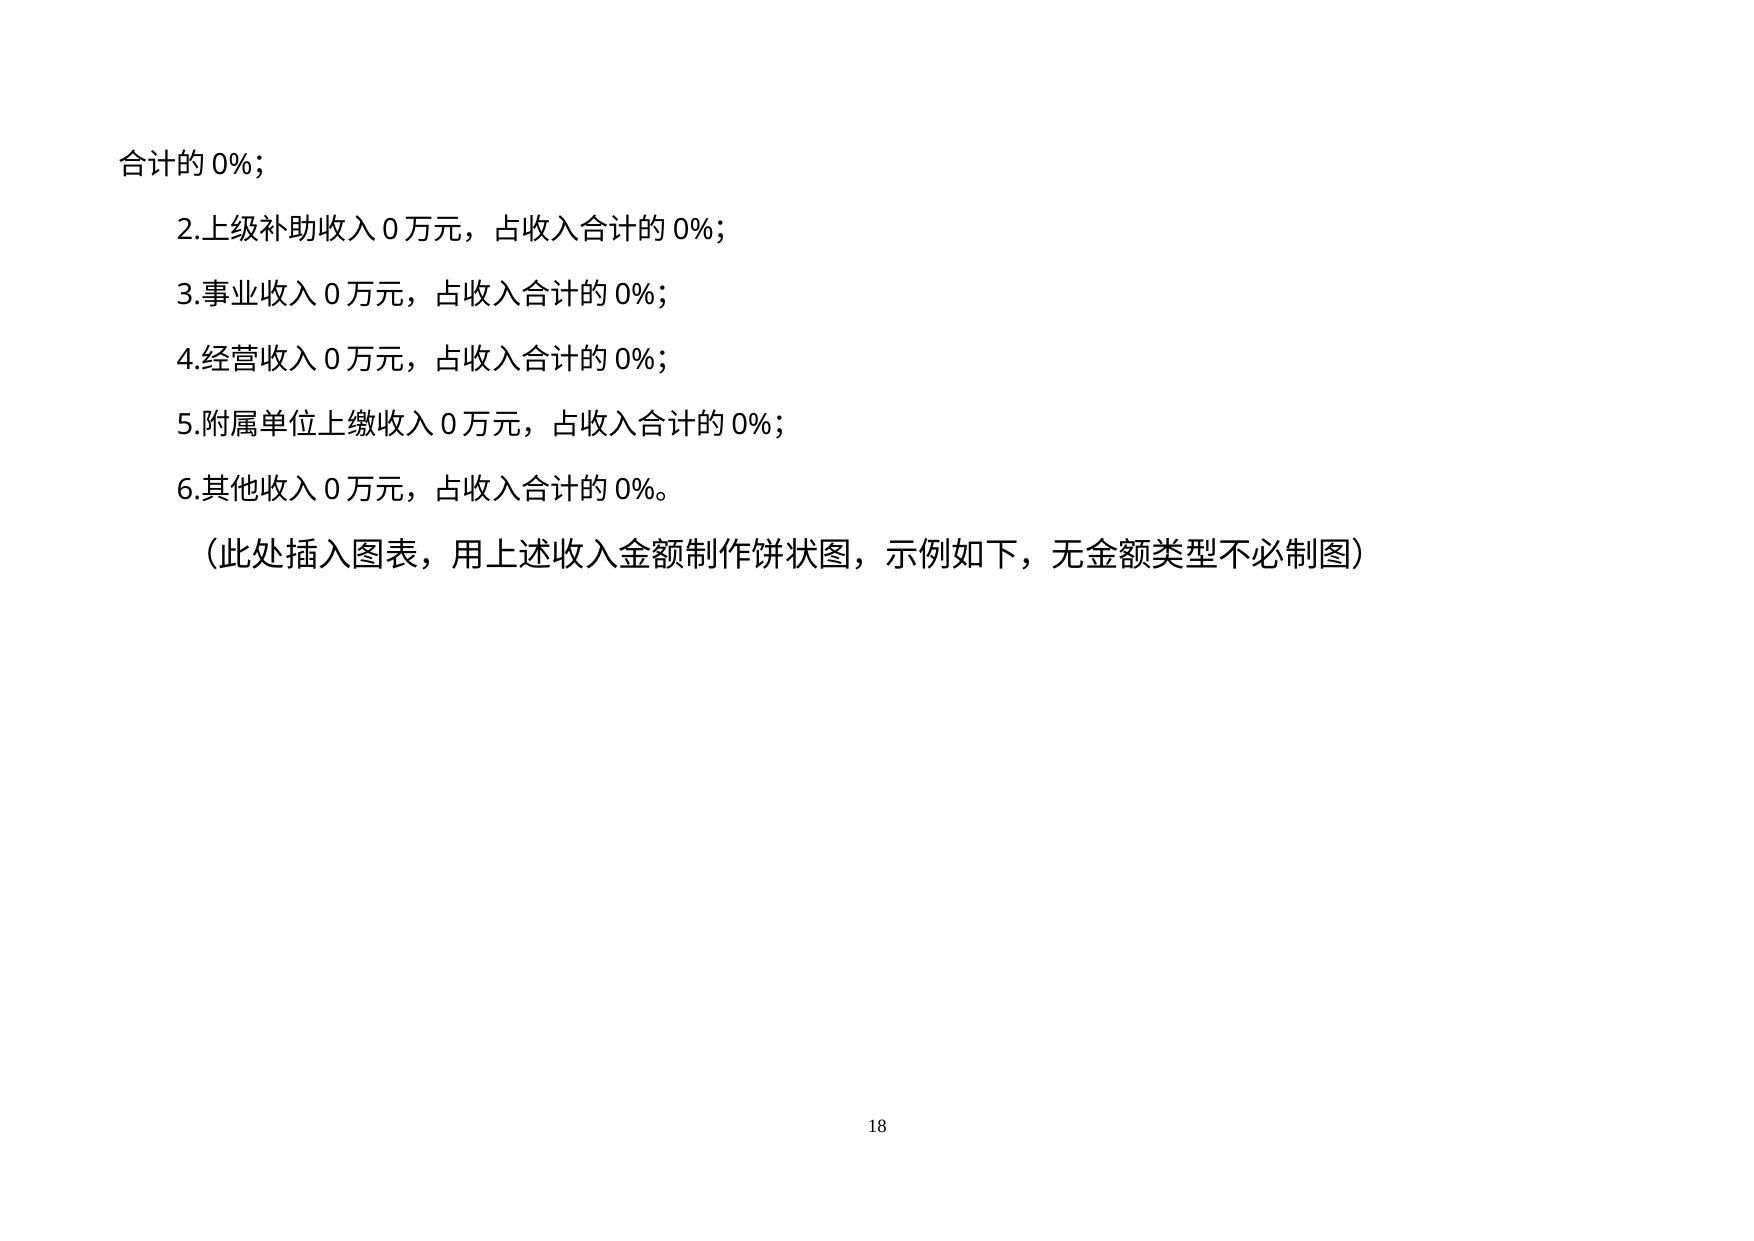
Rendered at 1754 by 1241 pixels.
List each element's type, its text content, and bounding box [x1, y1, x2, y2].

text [118, 129, 1636, 194]
text 3.事业收入0万元，占收入合计的0%； [118, 259, 1636, 324]
text 2.上级补助收入0万元，占收入合计的0%； [118, 194, 1636, 259]
text 5.附属单位上缴收入0万元，占收入合计的0%； [118, 389, 1636, 454]
text 6.其他收入0万元，占收入合计的0%。 [118, 454, 1636, 519]
text （此处插入图表，用上述收入金额制作饼状图，示例如下，无金额类型不必制图） [118, 519, 1636, 584]
text 4.经营收入0万元，占收入合计的0%； [118, 324, 1636, 389]
